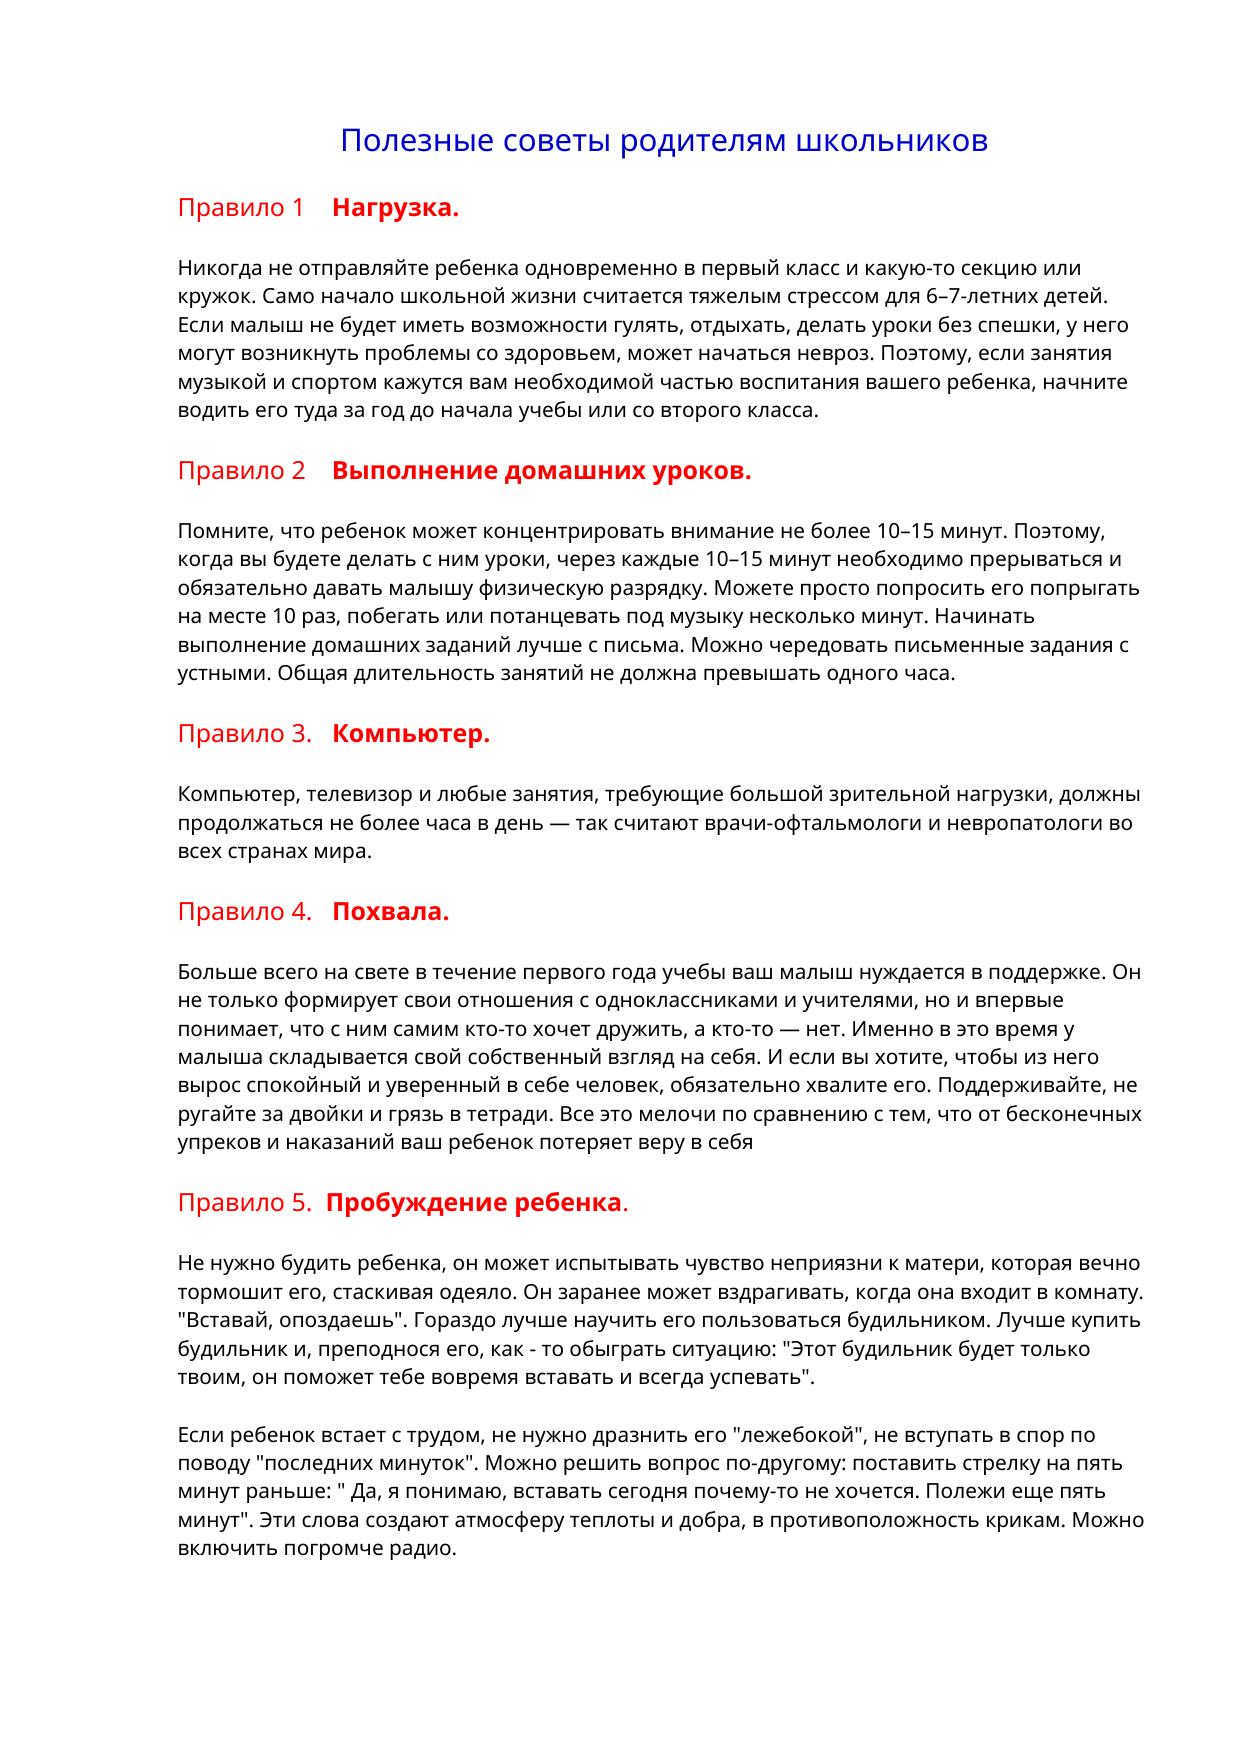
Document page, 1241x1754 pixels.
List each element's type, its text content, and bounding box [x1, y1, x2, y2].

text Правило 5. Пробуждение ребенка. [177, 1185, 1152, 1219]
text Полезные советы родителям школьников [177, 118, 1152, 161]
text Помните, что ребенок может концентрировать внимание не более 10–15 минут. Поэтому, когда вы будете делать с ним уроки, через каждые 10–15 минут необходимо прерываться и обязательно давать малышу физическую разрядку. Можете просто попросить его попрыгать на месте 10 раз, побегать или потанцевать под музыку несколько минут. Начинать выполнение домашних заданий лучше с письма. Можно чередовать письменные задания с устными. Общая длительность занятий не должна превышать одного часа. [177, 516, 1152, 687]
text Компьютер, телевизор и любые занятия, требующие большой зрительной нагрузки, должны продолжаться не более часа в день — так считают врачи-офтальмологи и невропатологи во всех странах мира. [177, 779, 1152, 864]
text Правило 1 Нагрузка. [177, 190, 1152, 224]
text Правило 3. Компьютер. [177, 716, 1152, 750]
text Правило 4. Похвала. [177, 894, 1152, 928]
text Правило 2 Выполнение домашних уроков. [177, 453, 1152, 487]
text Больше всего на свете в течение первого года учебы ваш малыш нуждается в поддержке. Он не только формирует свои отношения с одноклассниками и учителями, но и впервые понимает, что с ним самим кто-то хочет дружить, а кто-то — нет. Именно в это время у малыша складывается свой собственный взгляд на себя. И если вы хотите, чтобы из него вырос спокойный и уверенный в себе человек, обязательно хвалите его. Поддерживайте, не ругайте за двойки и грязь в тетради. Все это мелочи по сравнению с тем, что от бесконечных упреков и наказаний ваш ребенок потеряет веру в себя [177, 957, 1152, 1156]
text Не нужно будить ребенка, он может испытывать чувство неприязни к матери, которая вечно тормошит его, стаскивая одеяло. Он заранее может вздрагивать, когда она входит в комнату. "Вставай, опоздаешь". Гораздо лучше научить его пользоваться будильником. Лучше купить будильник и, преподнося его, как - то обыграть ситуацию: "Этот будильник будет только твоим, он поможет тебе вовремя вставать и всегда успевать". [177, 1248, 1152, 1391]
text Никогда не отправляйте ребенка одновременно в первый класс и какую-то секцию или кружок. Само начало школьной жизни считается тяжелым стрессом для 6–7-летних детей. Если малыш не будет иметь возможности гулять, отдыхать, делать уроки без спешки, у него могут возникнуть проблемы со здоровьем, может начаться невроз. Поэтому, если занятия музыкой и спортом кажутся вам необходимой частью воспитания вашего ребенка, начните водить его туда за год до начала учебы или со второго класса. [177, 253, 1152, 424]
text Если ребенок встает с трудом, не нужно дразнить его "лежебокой", не вступать в спор по поводу "последних минуток". Можно решить вопрос по-другому: поставить стрелку на пять минут раньше: " Да, я понимаю, вставать сегодня почему-то не хочется. Полежи еще пять минут". Эти слова создают атмосферу теплоты и добра, в противоположность крикам. Можно включить погромче радио. [177, 1420, 1152, 1562]
